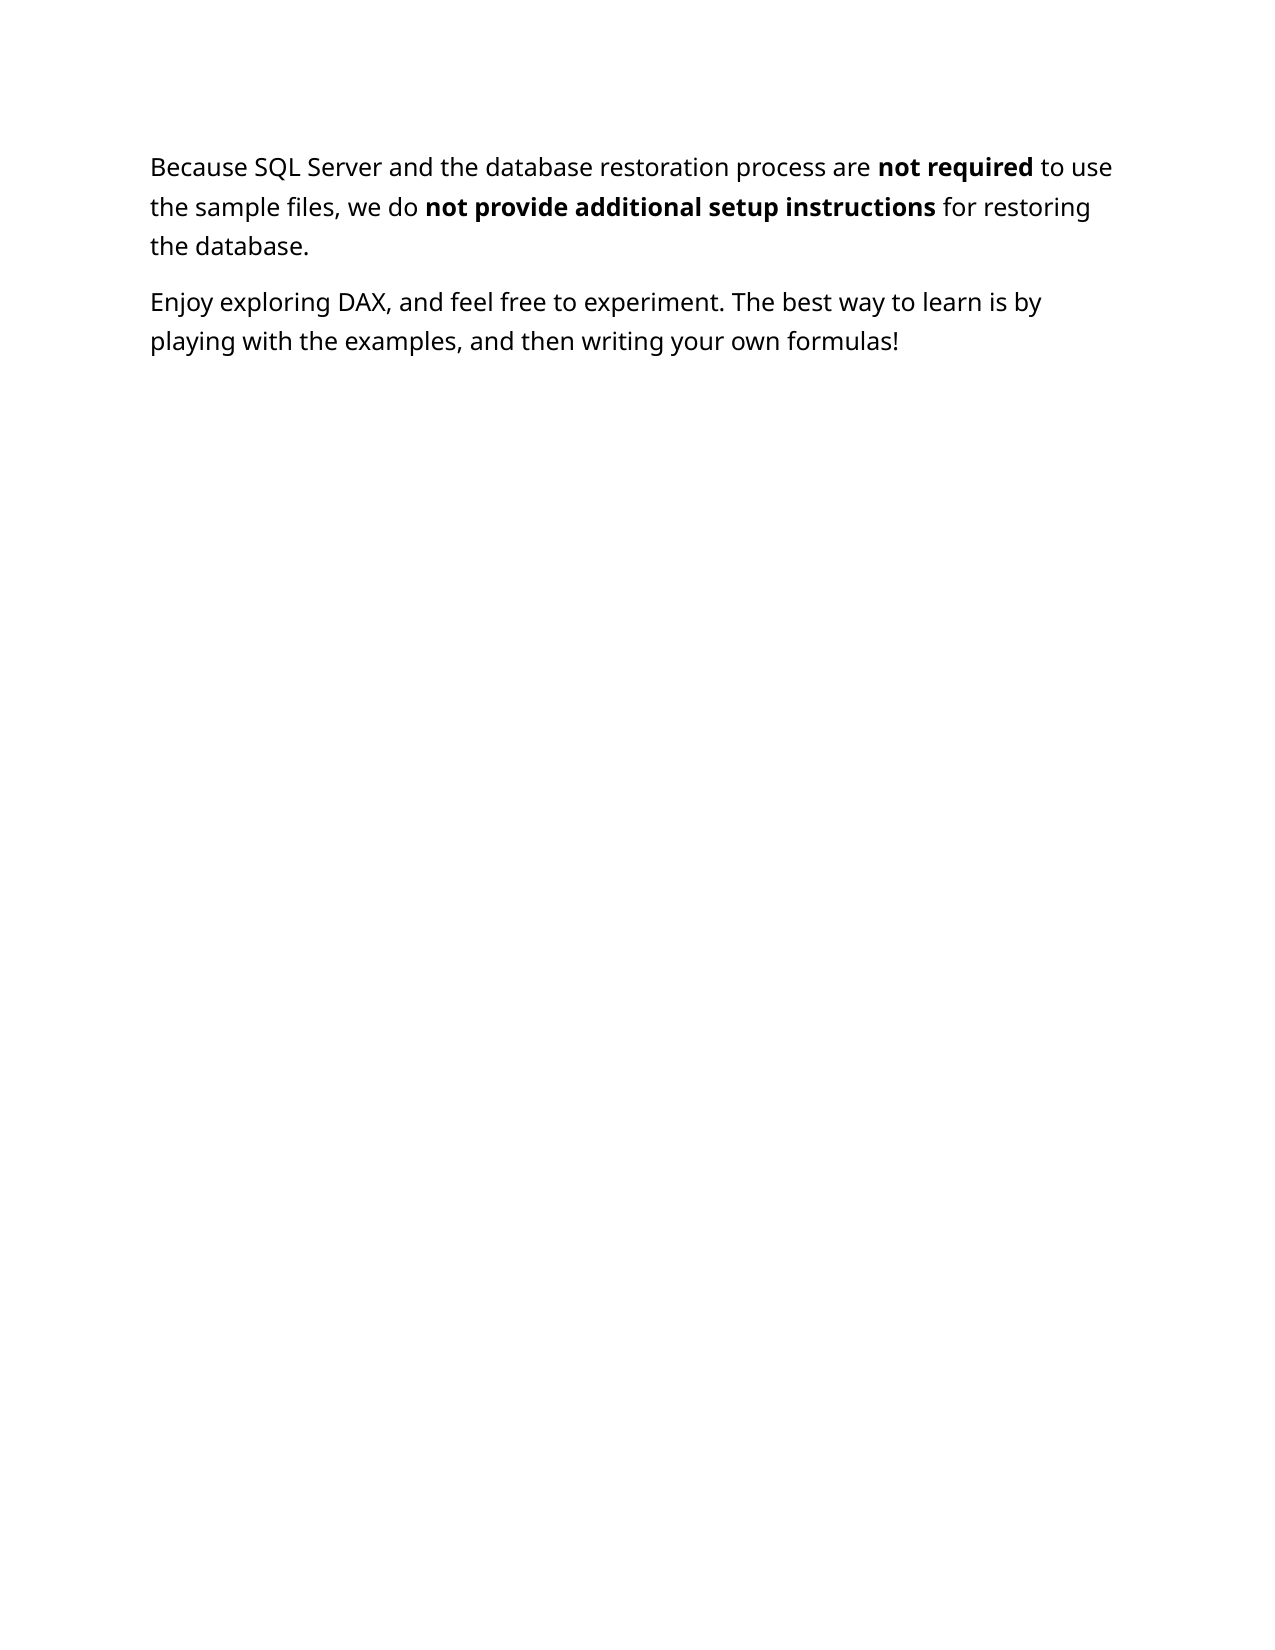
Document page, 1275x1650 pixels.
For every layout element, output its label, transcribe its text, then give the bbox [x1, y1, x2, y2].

text Because SQL Server and the database restoration process are not required to use the sample files, we do not provide additional setup instructions for restoring the database. [150, 150, 1125, 262]
text Enjoy exploring DAX, and feel free to experiment. The best way to learn is by playing with the examples, and then writing your own formulas! [150, 284, 1125, 357]
